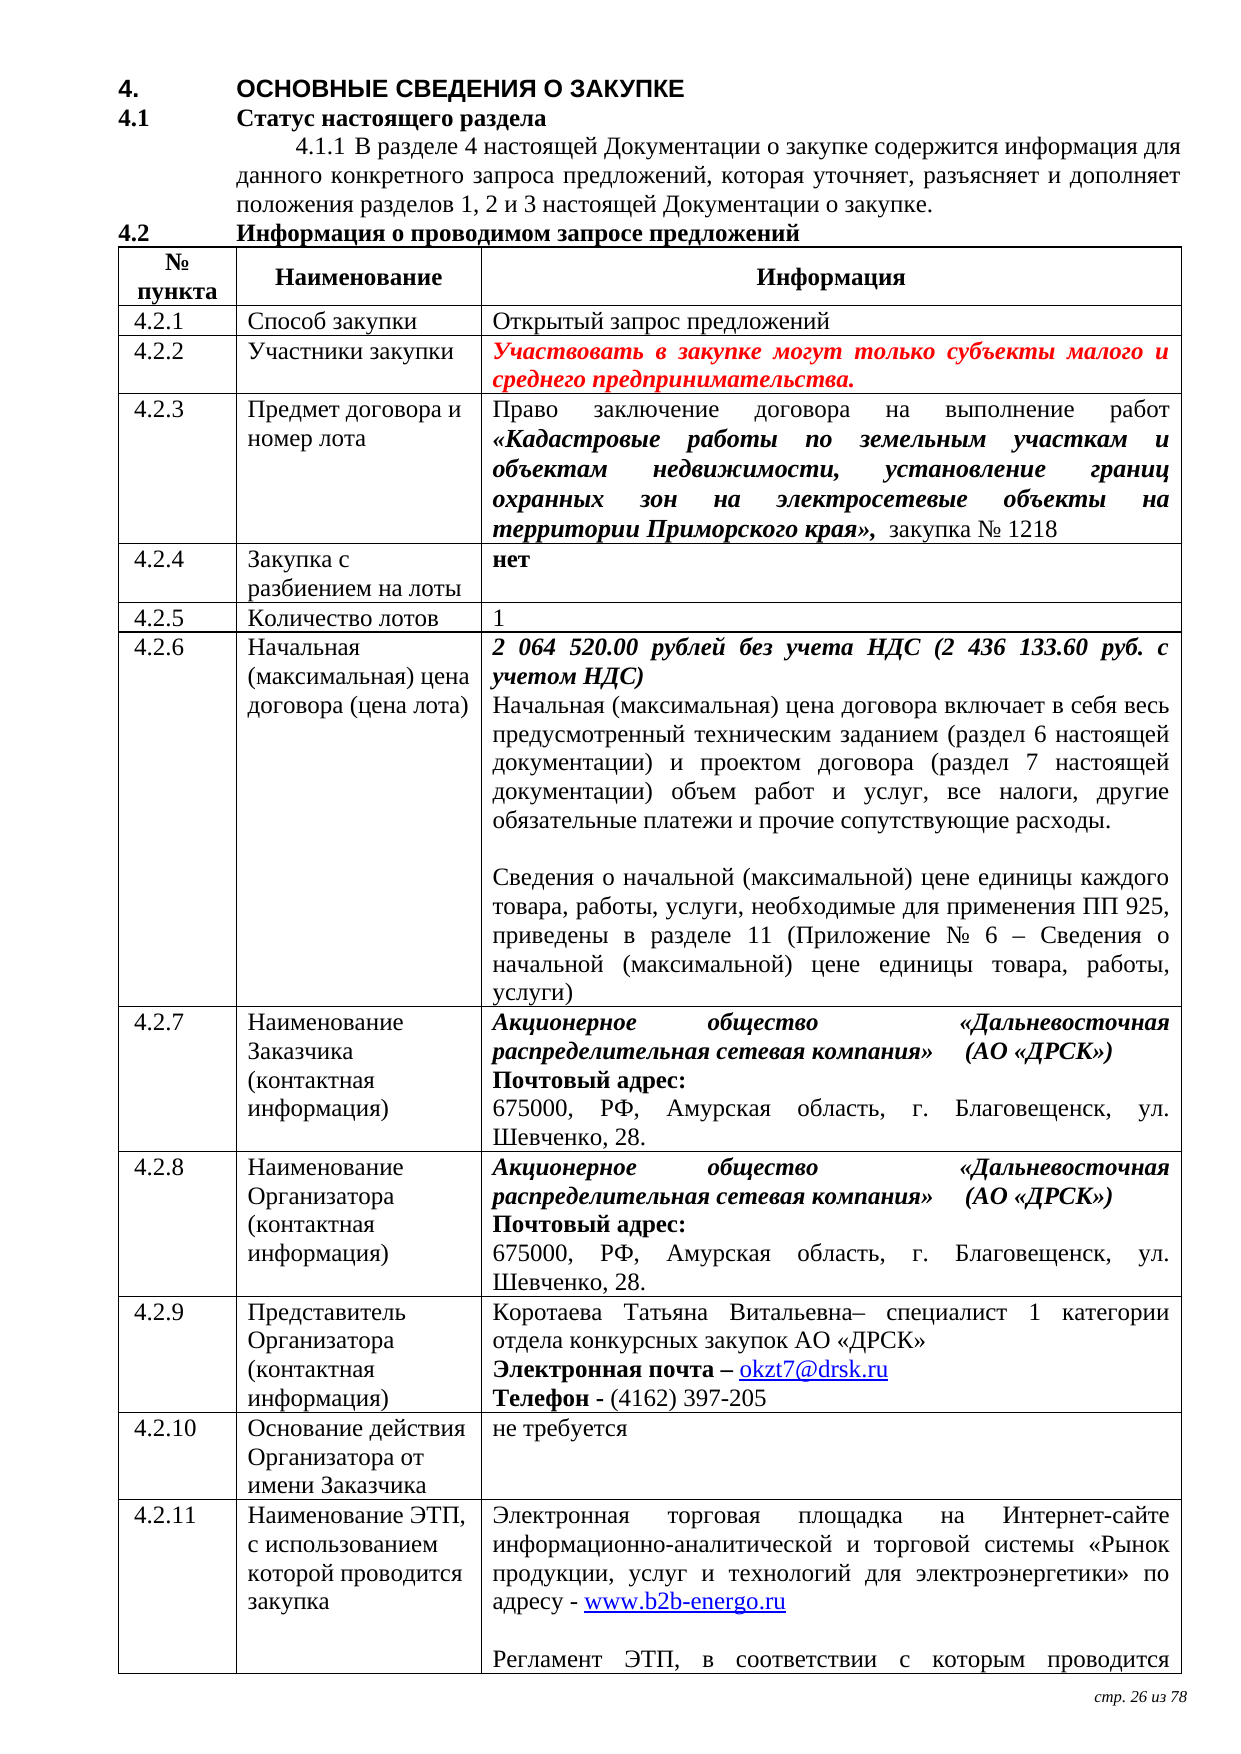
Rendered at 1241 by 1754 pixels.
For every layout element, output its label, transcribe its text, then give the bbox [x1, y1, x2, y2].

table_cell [482, 1500, 1181, 1673]
table_cell Способ закупки [237, 306, 481, 335]
table_header Наименование [237, 248, 481, 305]
table_cell [119, 544, 236, 602]
table_cell Акционерное общество «Дальневосточная распределительная сетевая компания» (АО «ДРСК») Почтовый адрес: 675000, РФ, Амурская область, г. Благовещенск, ул. Шевченко, 28. [482, 1007, 1181, 1151]
subtitle ОСНОВНЫЕ СВЕДЕНИЯ О ЗАКУПКЕ [118, 74, 1181, 103]
table_cell [119, 306, 236, 335]
table_cell Начальная (максимальная) цена договора (цена лота) [237, 633, 481, 1006]
subtitle Статус настоящего раздела [118, 103, 1181, 131]
table_cell Предмет договора и номер лота [237, 394, 481, 543]
table_cell Количество лотов [237, 603, 481, 631]
table_header Информация [482, 248, 1181, 305]
table_cell 2 064 520.00 рублей без учета НДС (2 436 133.60 руб. с учетом НДС) Начальная (максимальная) цена договора включает в себя весь предусмотренный техническим заданием (раздел 6 настоящей документации) и проектом договора (раздел 7 настоящей документации) объем работ и услуг, все налоги, другие обязательные платежи и прочие сопутствующие расходы. Сведения о начальной (максимальной) цене единицы каждого товара, работы, услуги, необходимые для применения ПП 925, приведены в разделе 11 (Приложение № 6 – Сведения о начальной (максимальной) цене единицы товара, работы, услуги) [482, 633, 1181, 1006]
table_cell [119, 1152, 236, 1296]
table_cell 1 [482, 603, 1181, 631]
table_cell Представитель Организатора (контактная информация) [237, 1297, 481, 1412]
table_cell [119, 1007, 236, 1151]
subtitle Информация о проводимом запросе предложений [118, 218, 1181, 246]
table_cell [119, 1500, 236, 1673]
table_cell [119, 1297, 236, 1412]
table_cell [237, 1500, 481, 1673]
table_cell [119, 1413, 236, 1499]
table_cell [119, 633, 236, 1006]
table_cell Коротаева Татьяна Витальевна– специалист 1 категории отдела конкурсных закупок АО «ДРСК» Электронная почта – okzt7@drsk.ru Телефон - (4162) 397-205 [482, 1297, 1181, 1412]
table_cell Наименование Заказчика (контактная информация) [237, 1007, 481, 1151]
table_cell нет [482, 544, 1181, 602]
table_cell [119, 603, 236, 631]
table_cell Наименование Организатора (контактная информация) [237, 1152, 481, 1296]
table_cell Участники закупки [237, 336, 481, 393]
table_cell Акционерное общество «Дальневосточная распределительная сетевая компания» (АО «ДРСК») Почтовый адрес: 675000, РФ, Амурская область, г. Благовещенск, ул. Шевченко, 28. [482, 1152, 1181, 1296]
table_cell [119, 394, 236, 543]
table_cell Право заключение договора на выполнение работ «Кадастровые работы по земельным участкам и объектам недвижимости, установление границ охранных зон на электросетевые объекты на территории Приморского края», закупка № 1218 [482, 394, 1181, 543]
text В разделе 4 настоящей Документации о закупке содержится информация для данного конкретного запроса предложений, которая уточняет, разъясняет и дополняет положения разделов 1, 2 и 3 настоящей Документации о закупке. [236, 131, 1181, 218]
table_cell Открытый запрос предложений [482, 306, 1181, 335]
table_cell [119, 336, 236, 393]
table_cell Участвовать в закупке могут только субъекты малого и среднего предпринимательства. [482, 336, 1181, 393]
table_cell не требуется [482, 1413, 1181, 1499]
table_cell Основание действия Организатора от имени Заказчика [237, 1413, 481, 1499]
table_cell Закупка с разбиением на лоты [237, 544, 481, 602]
table_header № пункта [119, 248, 236, 305]
